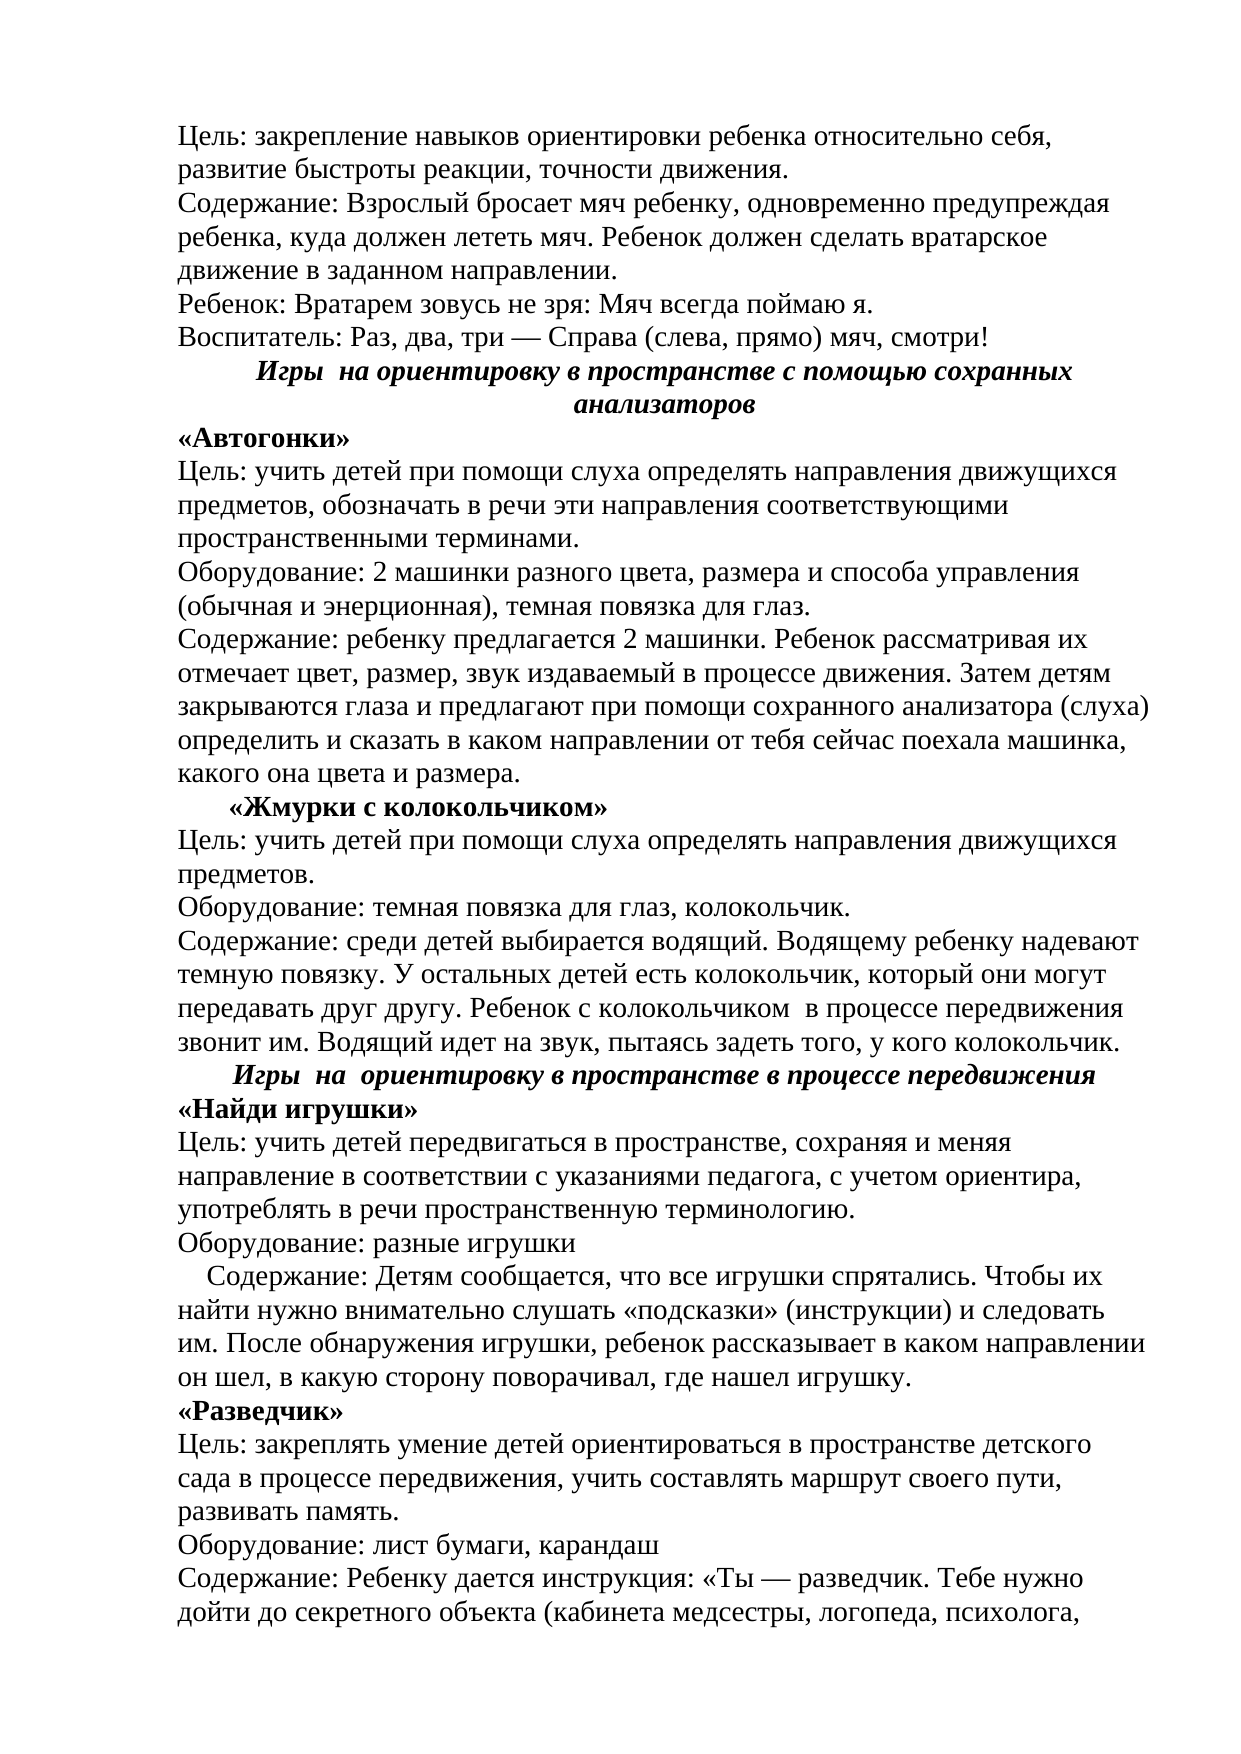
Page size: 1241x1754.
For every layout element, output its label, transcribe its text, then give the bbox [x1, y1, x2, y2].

text Цель: учить детей передвигаться в пространстве, сохраняя и меняя направление в соответствии с указаниями педагога, с учетом ориентира, употреблять в речи пространственную терминологию. [177, 1124, 1152, 1225]
text Содержание: ребенку предлагается 2 машинки. Ребенок рассматривая их отмечает цвет, размер, звук издаваемый в процессе движения. Затем детям закрываются глаза и предлагают при помощи сохранного анализатора (слуха) определить и сказать в каком направлении от тебя сейчас поехала машинка, какого она цвета и размера. [177, 621, 1152, 789]
text Ребенок: Вратарем зовусь не зря: Мяч всегда поймаю я. Воспитатель: Раз, два, три — Справа (слева, прямо) мяч, смотри! [177, 286, 1152, 353]
text «Жмурки с колокольчиком» [177, 789, 1152, 822]
text Игры на ориентировку в пространстве с помощью сохранных анализаторов [177, 353, 1152, 420]
text Содержание: Взрослый бросает мяч ребенку, одновременно предупреждая ребенка, куда должен лететь мяч. Ребенок должен сделать вратарское движение в заданном направлении. [177, 185, 1152, 286]
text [177, 1560, 1152, 1627]
text Игры на ориентировку в пространстве в процессе передвижения [177, 1057, 1152, 1091]
text Цель: учить детей при помощи слуха определять направления движущихся предметов, обозначать в речи эти направления соответствующими пространственными терминами. [177, 453, 1152, 554]
text Оборудование: 2 машинки разного цвета, размера и способа управления (обычная и энерционная), темная повязка для глаз. [177, 554, 1152, 621]
text Цель: закрепление навыков ориентировки ребенка относительно себя, развитие быстроты реакции, точности движения. [177, 118, 1152, 185]
text «Найди игрушки» [177, 1091, 1152, 1124]
text «Автогонки» [177, 420, 1152, 453]
text Цель: закреплять умение детей ориентироваться в пространстве детского сада в процессе передвижения, учить составлять маршрут своего пути, развивать память. [177, 1426, 1152, 1527]
text Оборудование: разные игрушки [177, 1225, 1152, 1258]
text Содержание: Детям сообщается, что все игрушки спрятались. Чтобы их найти нужно внимательно слушать «подсказки» (инструкции) и следовать им. После обнаружения игрушки, ребенок рассказывает в каком направлении он шел, в какую сторону поворачивал, где нашел игрушку. [177, 1258, 1152, 1393]
text Оборудование: лист бумаги, карандаш [177, 1527, 1152, 1560]
text «Разведчик» [177, 1393, 1152, 1426]
text Цель: учить детей при помощи слуха определять направления движущихся предметов. Оборудование: темная повязка для глаз, колокольчик. Содержание: среди детей выбирается водящий. Водящему ребенку надевают темную повязку. У остальных детей есть колокольчик, который они могут передавать друг другу. Ребенок с колокольчиком в процессе передвижения звонит им. Водящий идет на звук, пытаясь задеть того, у кого колокольчик. [177, 822, 1152, 1057]
